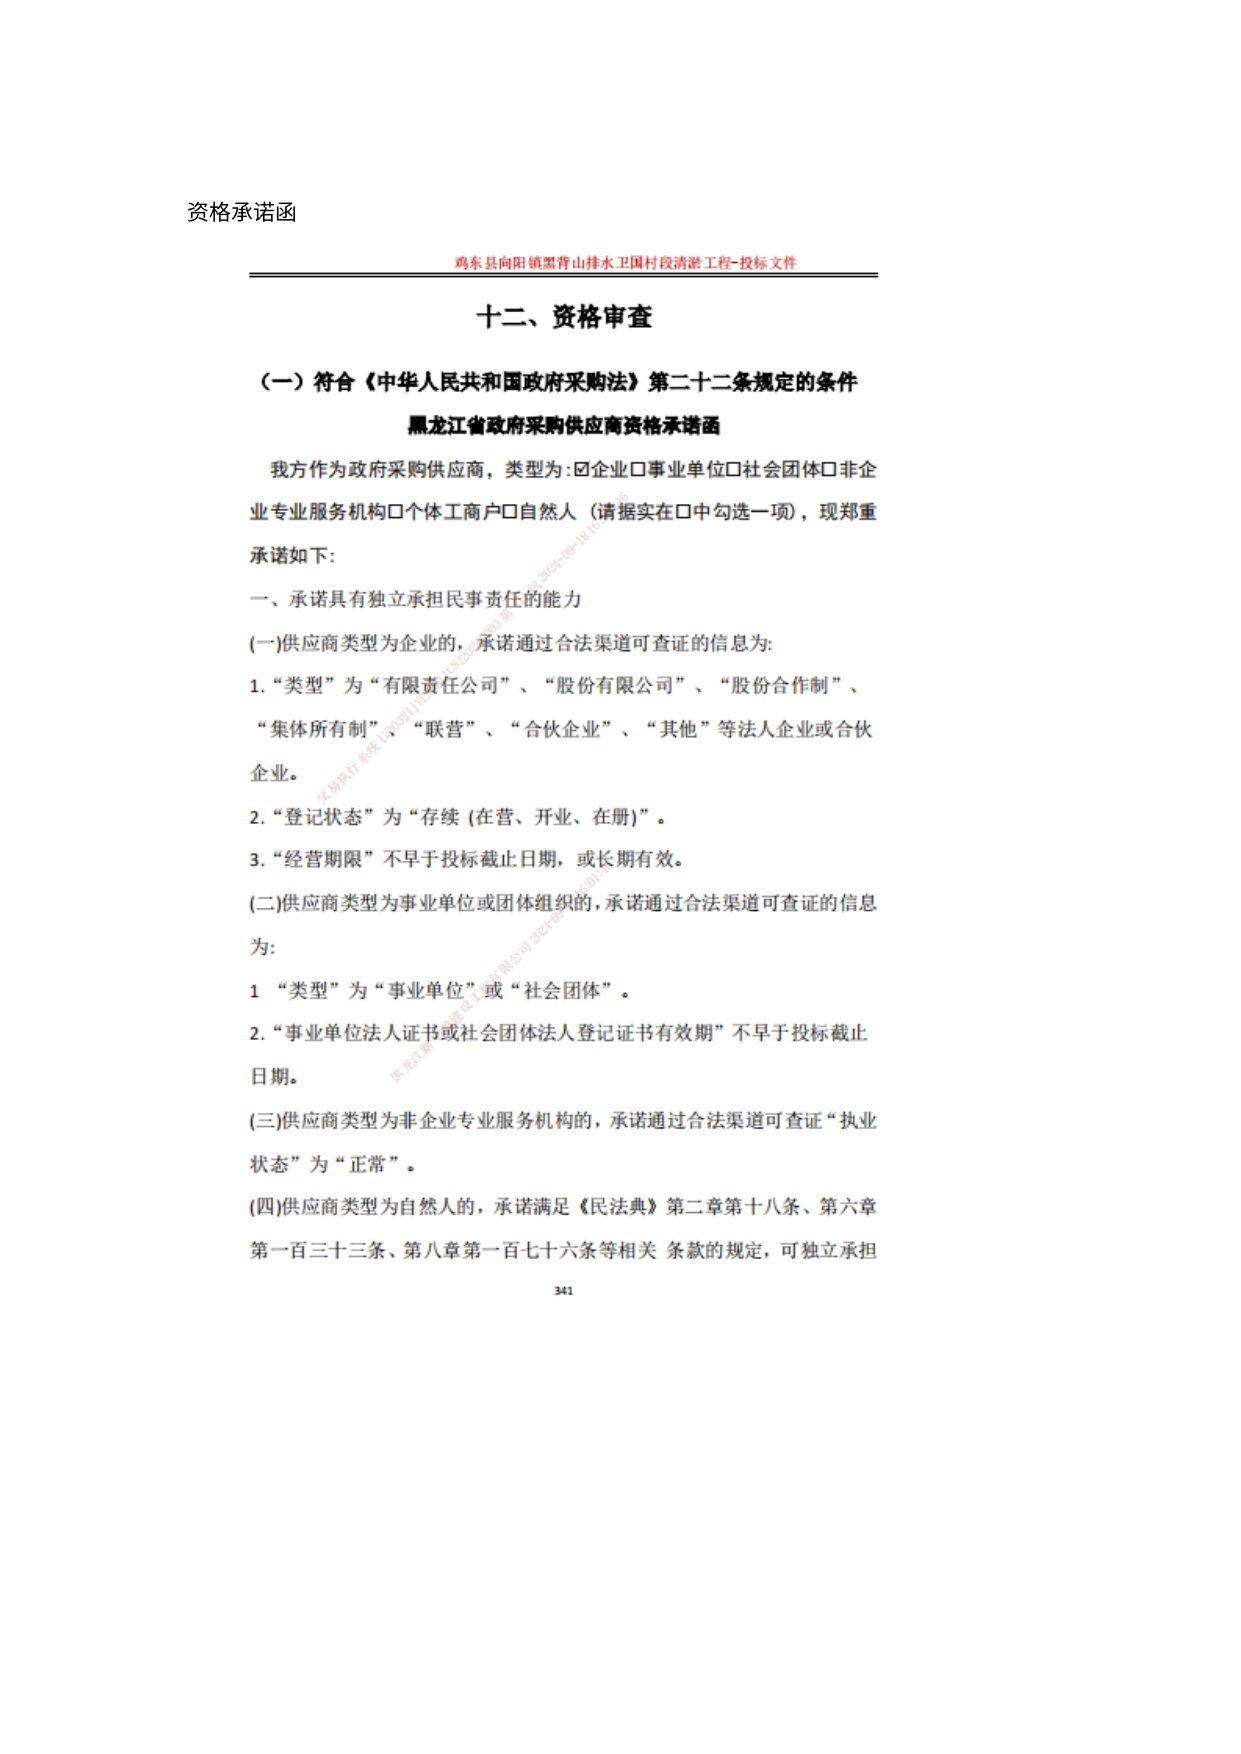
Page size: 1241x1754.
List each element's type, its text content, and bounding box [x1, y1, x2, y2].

text 资格承诺函 [187, 194, 1053, 227]
picture [187, 227, 966, 1306]
